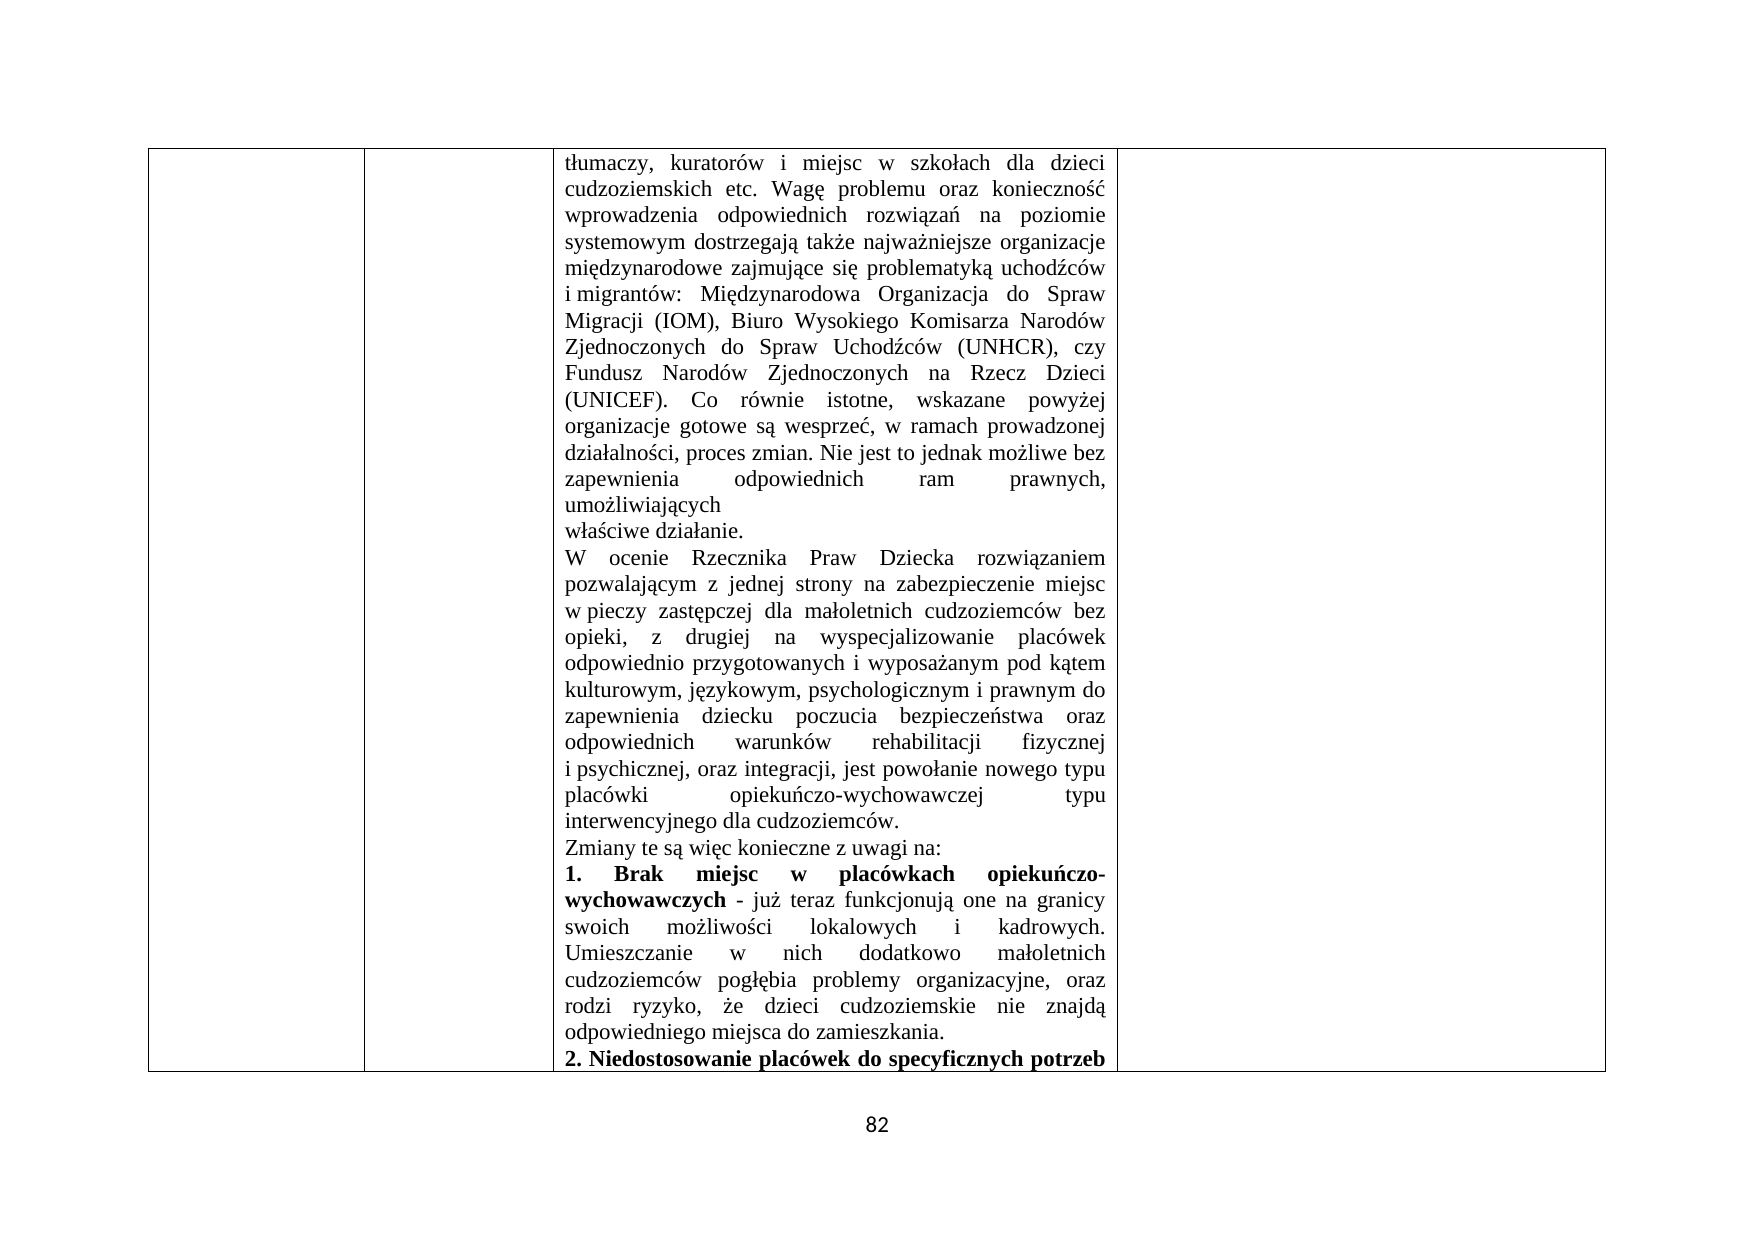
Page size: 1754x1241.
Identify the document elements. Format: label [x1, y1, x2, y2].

table_cell [149, 149, 364, 1071]
table_cell [554, 149, 1117, 1071]
table_cell [365, 149, 553, 1071]
table_cell [1118, 149, 1605, 1071]
